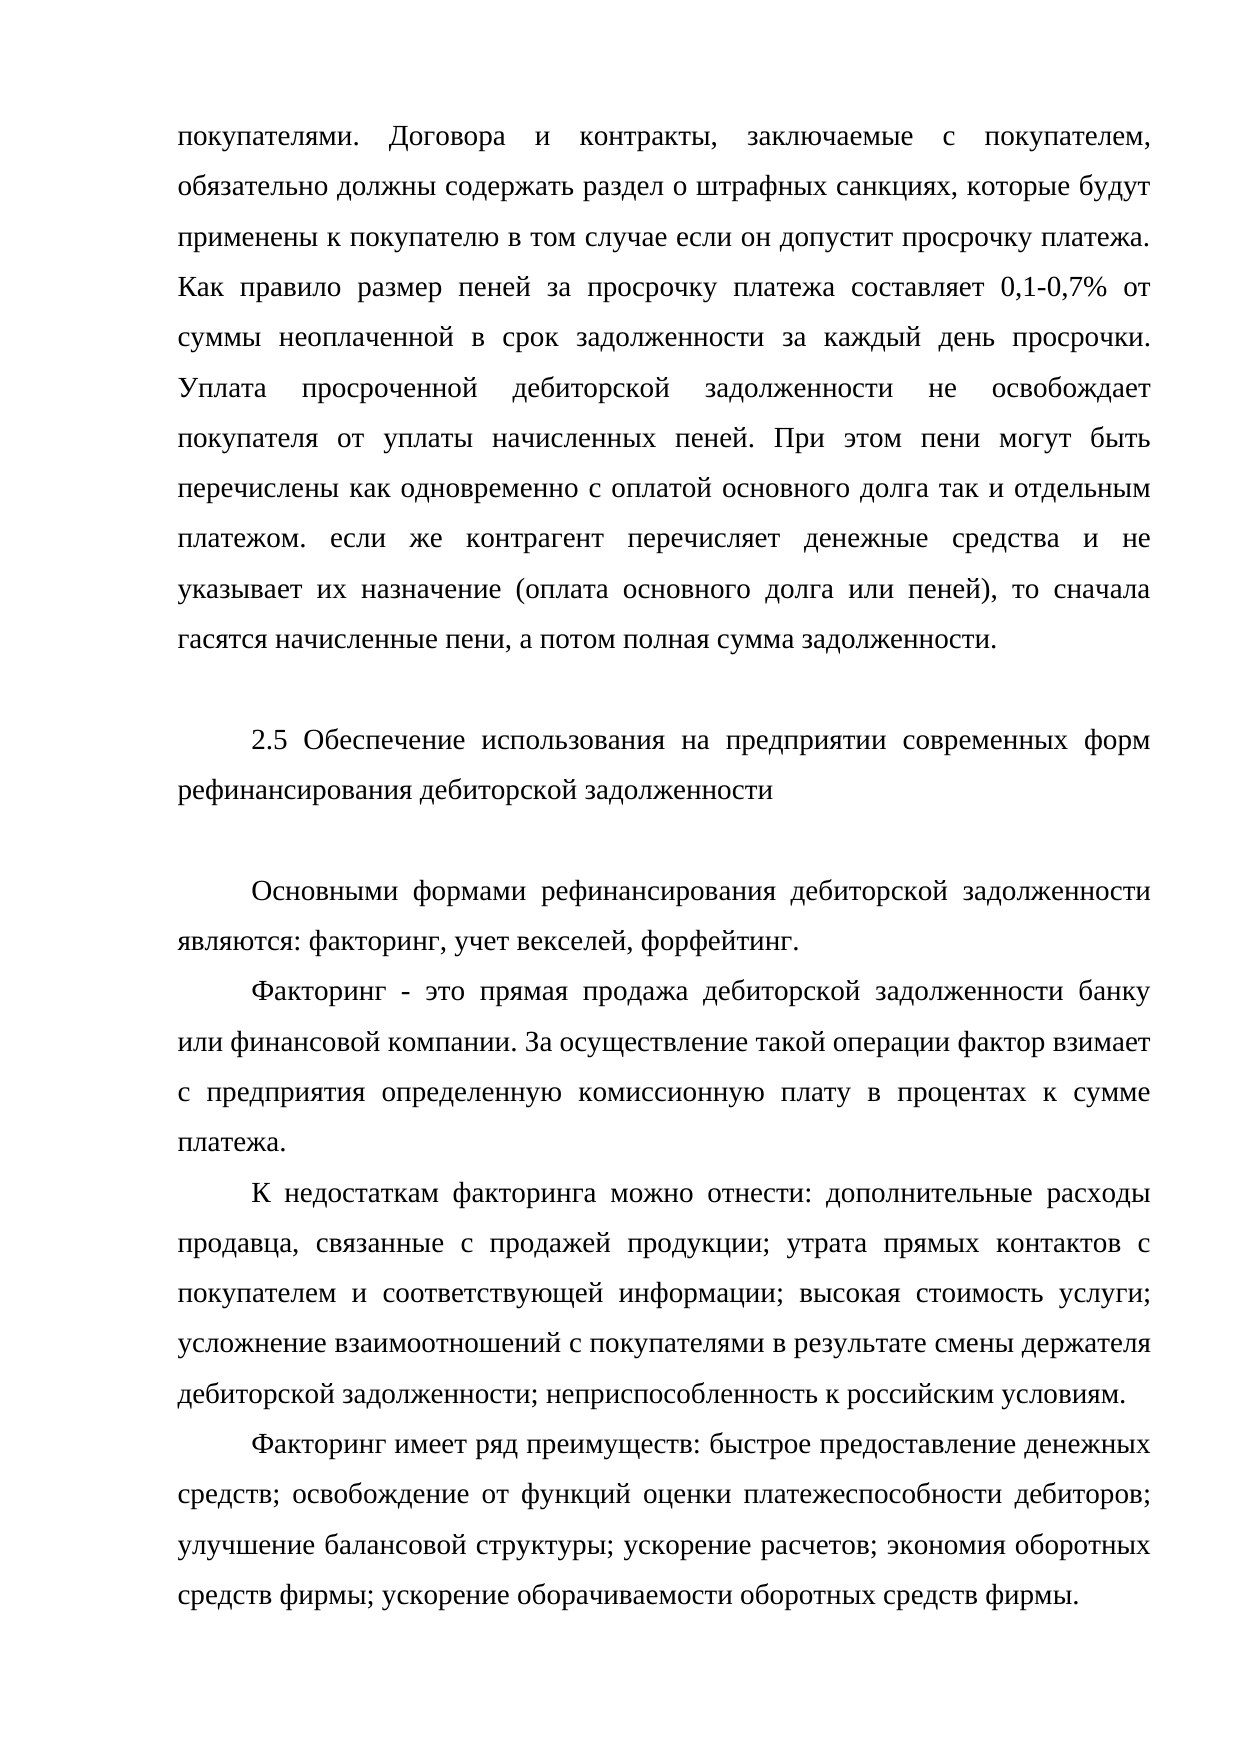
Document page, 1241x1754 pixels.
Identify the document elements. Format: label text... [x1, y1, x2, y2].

text К недостаткам факторинга можно отнести: дополнительные расходы продавца, связанные с продажей продукции; утрата прямых контактов с покупателем и соответствующей информации; высокая стоимость услуги; усложнение взаимоотношений с покупателями в результате смены держателя дебиторской задолженности; неприспособленность к российским условиям. [177, 1175, 1152, 1409]
text Факторинг имеет ряд преимуществ: быстрое предоставление денежных средств; освобождение от функций оценки платежеспособности дебиторов; улучшение балансовой структуры; ускорение расчетов; экономия оборотных средств фирмы; ускорение оборачиваемости оборотных средств фирмы. [177, 1426, 1152, 1611]
text Основными формами рефинансирования дебиторской задолженности являются: факторинг, учет векселей, форфейтинг. [177, 873, 1152, 957]
text Факторинг - это прямая продажа дебиторской задолженности банку или финансовой компании. За осуществление такой операции фактор взимает с предприятия определенную комиссионную плату в процентах к сумме платежа. [177, 973, 1152, 1158]
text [177, 118, 1152, 655]
text 2.5 Обеспечение использования на предприятии современных форм рефинансирования дебиторской задолженности [177, 722, 1152, 806]
